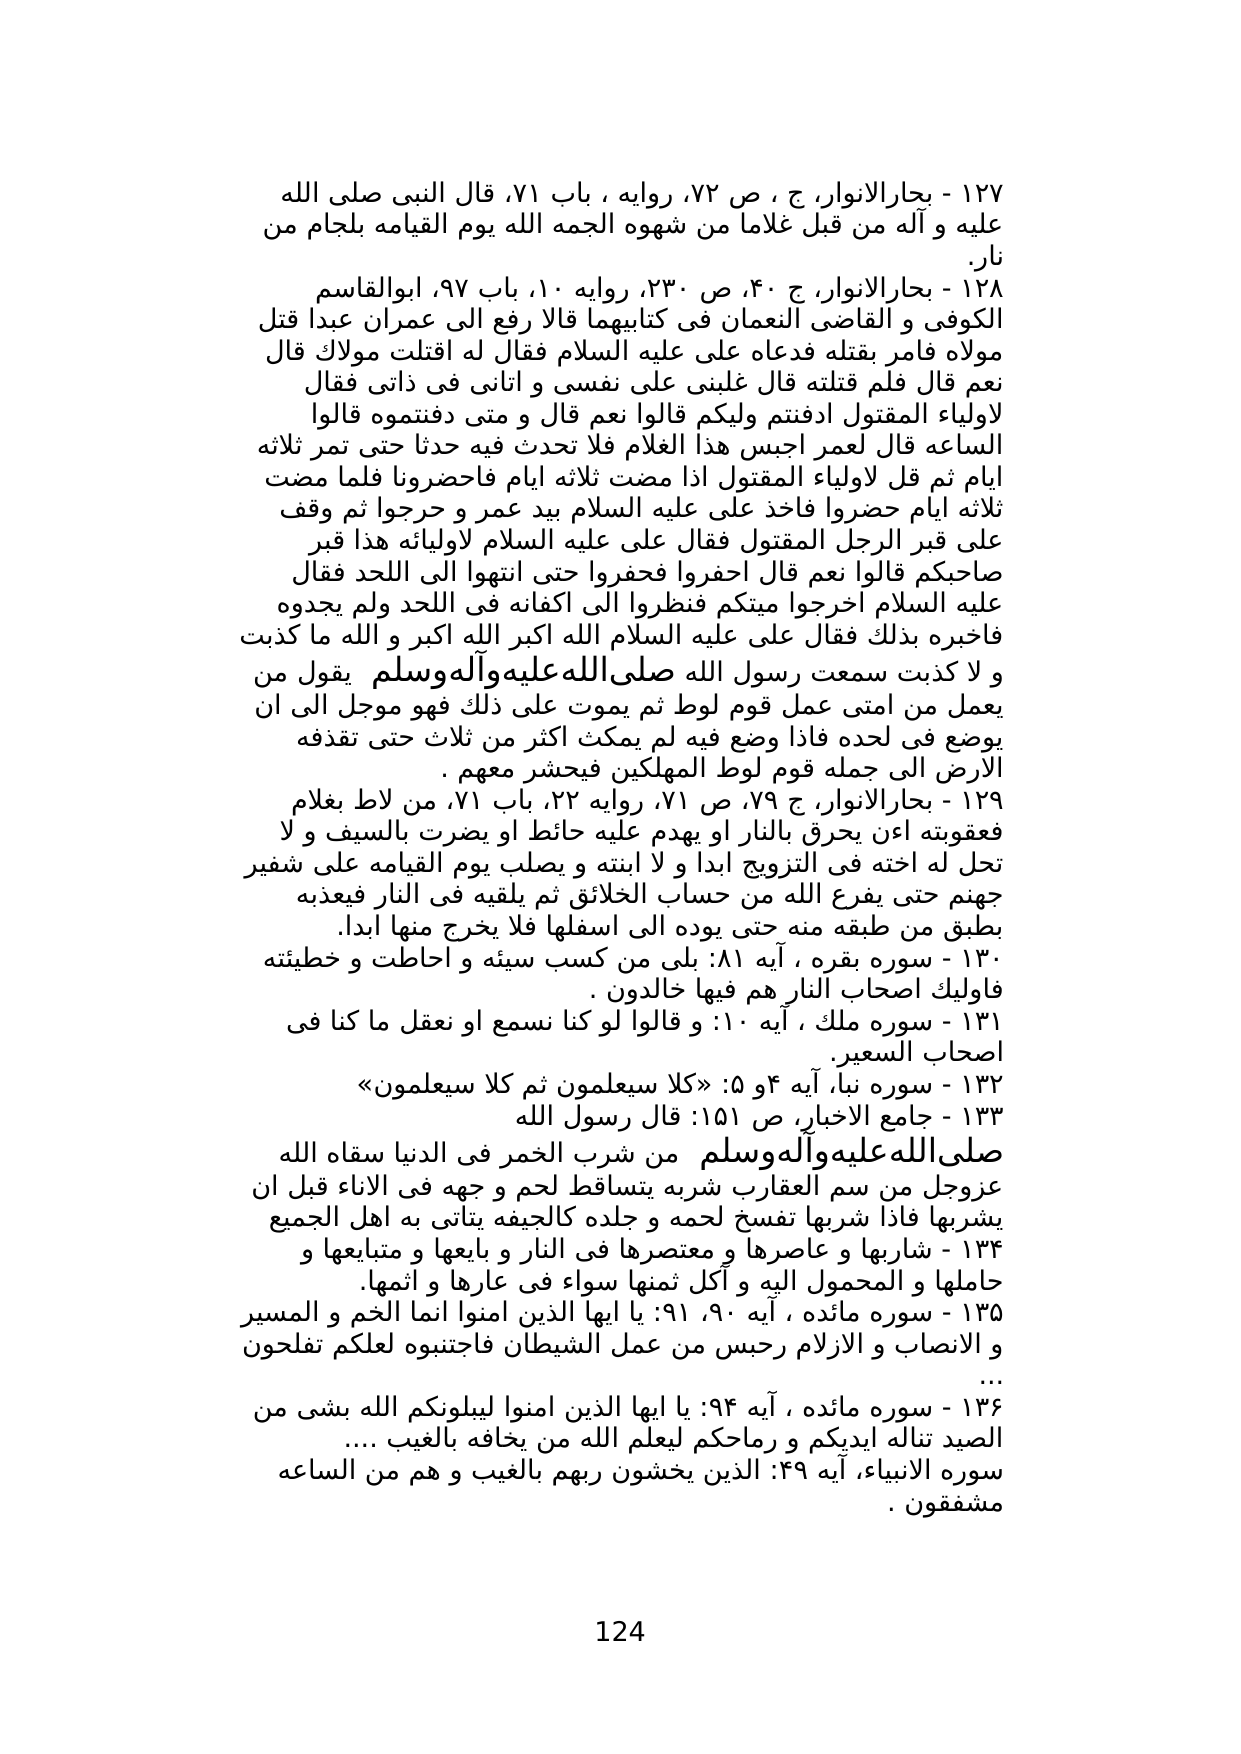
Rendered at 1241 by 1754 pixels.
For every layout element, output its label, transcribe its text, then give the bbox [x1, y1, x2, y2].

text ۱۳۵ - سوره مائده ، آيه ۹۰، ۹۱: يا ايها الذين امنوا انما الخم و المسير و الانصاب و الازلام رحبس من عمل الشيطان فاجتنبوه لعلكم تفلحون ... [236, 1296, 1004, 1391]
text ۱۲۸ - بحارالانوار، ج ۴۰، ص ۲۳۰، روايه ۱۰، باب ۹۷، ابوالقاسم الكوفى و القاضى النعمان فى كتابيهما قالا رفع الى عمران عبدا قتل مولاه فامر بقتله فدعاه على عليه السلام فقال له اقتلت مولاك قال نعم قال فلم قتلته قال غلبنى على نفسى و اتانى فى ذاتى فقال لاولياء المقتول ادفنتم وليكم قالوا نعم قال و متى دفنتموه قالوا الساعه قال لعمر اجبس هذا الغلام فلا تحدث فيه حدثا حتى تمر ثلاثه ايام ثم قل لاولياء المقتول اذا مضت ثلاثه ايام فاحضرونا فلما مضت ثلاثه ايام حضروا فاخذ على عليه السلام بيد عمر و حرجوا ثم وقف على قبر الرجل المقتول فقال على عليه السلام لاوليائه هذا قبر صاحبكم قالوا نعم قال احفروا فحفروا حتى انتهوا الى اللحد فقال عليه السلام اخرجوا ميتكم فنظروا الى اكفانه فى اللحد ولم يجدوه فاخبره بذلك فقال على عليه السلام الله اكبر الله اكبر و الله ما كذبت و لا كذبت سمعت رسول الله صلى‌الله‌عليه‌وآله‌وسلم يقول من يعمل من امتى عمل قوم لوط ثم يموت على ذلك فهو موجل الى ان يوضع فى لحده فاذا وضع فيه لم يمكث اكثر من ثلاث حتى تقذفه الارض الى جمله قوم لوط المهلكين فيحشر معهم . [236, 272, 1004, 784]
text سوره الانبياء، آيه ۴۹: الذين يخشون ربهم بالغيب و هم من الساعه مشفقون . [236, 1454, 1004, 1517]
text ۱۲۹ - بحارالانوار، ج ۷۹، ص ۷۱، روايه ۲۲، باب ۷۱، من لاط بغلام فعقوبته اءن يحرق بالنار او يهدم عليه حائط او يضرت بالسيف و لا تحل له اخته فى التزويج ابدا و لا ابنته و يصلب يوم القيامه على شفير جهنم حتى يفرع الله من حساب الخلائق ثم يلقيه فى النار فيعذبه بطبق من طبقه منه حتى يوده الى اسفلها فلا يخرج منها ابدا. [236, 784, 1004, 942]
text ۱۳۰ - سوره بقره ، آيه ۸۱: بلى من كسب سيئه و احاطت و خطيئته فاوليك اصحاب النار هم فيها خالدون . [236, 942, 1004, 1005]
text ۱۳۲ - سوره نبا، آيه ۴و ۵: «كلا سيعلمون ثم كلا سيعلمون» [236, 1068, 1004, 1100]
text ۱۳۶ - سوره مائده ، آيه ۹۴: يا ايها الذين امنوا ليبلونكم الله بشى من الصيد تناله ايديكم و رماحكم ليعلم الله من يخافه بالغيب .... [236, 1391, 1004, 1454]
text ۱۲۷ - بحارالانوار، ج ، ص ۷۲، روايه ، باب ۷۱، قال النبى صلى الله عليه و آله من قبل غلاما من شهوه الجمه الله يوم القيامه بلجام من نار. [236, 177, 1004, 272]
text ۱۳۳ - جامع الاخبار، ص ۱۵۱: قال رسول الله صلى‌الله‌عليه‌وآله‌وسلم من شرب الخمر فى الدنيا سقاه الله عزوجل من سم العقارب شربه يتساقط لحم و جهه فى الاناء قبل ان يشربها فاذا شربها تفسخ لحمه و جلده كالجيفه يتاتى به اهل الجميع [236, 1100, 1004, 1233]
text ۱۳۴ - شاربها و عاصرها و معتصرها فى النار و بايعها و متبايعها و حاملها و المحمول اليه و آكل ثمنها سواء فى عارها و اثمها. [236, 1233, 1004, 1296]
text ۱۳۱ - سوره ملك ، آيه ۱۰: و قالوا لو كنا نسمع او نعقل ما كنا فى اصحاب السعير. [236, 1005, 1004, 1068]
